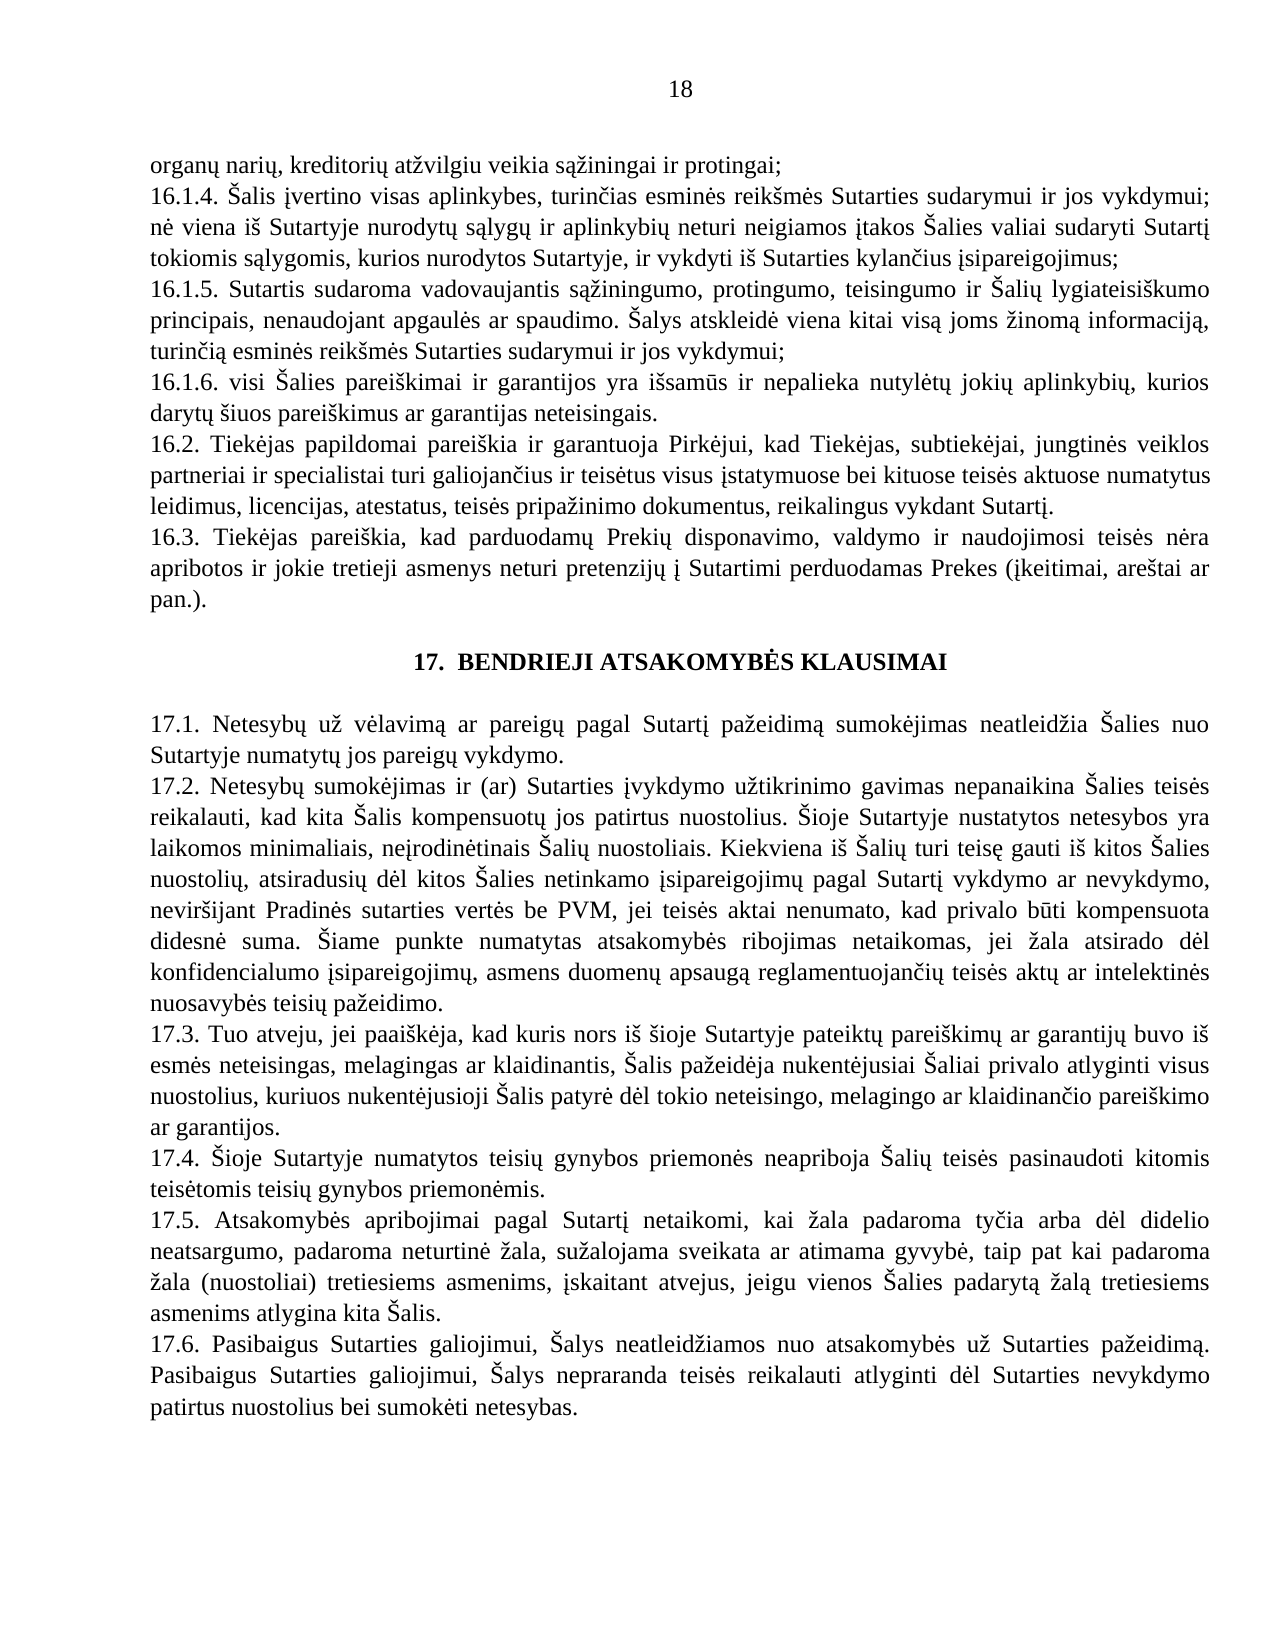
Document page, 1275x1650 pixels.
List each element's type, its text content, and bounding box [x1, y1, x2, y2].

text 16.1.5. Sutartis sudaroma vadovaujantis sąžiningumo, protingumo, teisingumo ir Šalių lygiateisiškumo principais, nenaudojant apgaulės ar spaudimo. Šalys atskleidė viena kitai visą joms žinomą informaciją, turinčią esminės reikšmės Sutarties sudarymui ir jos vykdymui; [150, 274, 1211, 365]
text 16.1.4. Šalis įvertino visas aplinkybes, turinčias esminės reikšmės Sutarties sudarymui ir jos vykdymui; nė viena iš Sutartyje nurodytų sąlygų ir aplinkybių neturi neigiamos įtakos Šalies valiai sudaryti Sutartį tokiomis sąlygomis, kurios nurodytos Sutartyje, ir vykdyti iš Sutarties kylančius įsipareigojimus; [150, 181, 1211, 272]
text 16.3. Tiekėjas pareiškia, kad parduodamų Prekių disponavimo, valdymo ir naudojimosi teisės nėra apribotos ir jokie tretieji asmenys neturi pretenzijų į Sutartimi perduodamas Prekes (įkeitimai, areštai ar pan.). [150, 522, 1211, 613]
text 17.2. Netesybų sumokėjimas ir (ar) Sutarties įvykdymo užtikrinimo gavimas nepanaikina Šalies teisės reikalauti, kad kita Šalis kompensuotų jos patirtus nuostolius. Šioje Sutartyje nustatytos netesybos yra laikomos minimaliais, neįrodinėtinais Šalių nuostoliais. Kiekviena iš Šalių turi teisę gauti iš kitos Šalies nuostolių, atsiradusių dėl kitos Šalies netinkamo įsipareigojimų pagal Sutartį vykdymo ar nevykdymo, neviršijant Pradinės sutarties vertės be PVM, jei teisės aktai nenumato, kad privalo būti kompensuota didesnė suma. Šiame punkte numatytas atsakomybės ribojimas netaikomas, jei žala atsirado dėl konfidencialumo įsipareigojimų, asmens duomenų apsaugą reglamentuojančių teisės aktų ar intelektinės nuosavybės teisių pažeidimo. [150, 771, 1211, 1017]
text 16.1.6. visi Šalies pareiškimai ir garantijos yra išsamūs ir nepalieka nutylėtų jokių aplinkybių, kurios darytų šiuos pareiškimus ar garantijas neteisingais. [150, 367, 1211, 427]
text 17.1. Netesybų už vėlavimą ar pareigų pagal Sutartį pažeidimą sumokėjimas neatleidžia Šalies nuo Sutartyje numatytų jos pareigų vykdymo. [150, 709, 1211, 768]
text 16.2. Tiekėjas papildomai pareiškia ir garantuoja Pirkėjui, kad Tiekėjas, subtiekėjai, jungtinės veiklos partneriai ir specialistai turi galiojančius ir teisėtus visus įstatymuose bei kituose teisės aktuose numatytus leidimus, licencijas, atestatus, teisės pripažinimo dokumentus, reikalingus vykdant Sutartį. [150, 429, 1211, 520]
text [150, 150, 1211, 179]
text 17.4. Šioje Sutartyje numatytos teisių gynybos priemonės neapriboja Šalių teisės pasinaudoti kitomis teisėtomis teisių gynybos priemonėmis. [150, 1143, 1211, 1203]
text 17.6. Pasibaigus Sutarties galiojimui, Šalys neatleidžiamos nuo atsakomybės už Sutarties pažeidimą. Pasibaigus Sutarties galiojimui, Šalys nepraranda teisės reikalauti atlyginti dėl Sutarties nevykdymo patirtus nuostolius bei sumokėti netesybas. [150, 1329, 1211, 1420]
text 17. Bendrieji atsakomybės klausimai [150, 647, 1211, 675]
text 17.3. Tuo atveju, jei paaiškėja, kad kuris nors iš šioje Sutartyje pateiktų pareiškimų ar garantijų buvo iš esmės neteisingas, melagingas ar klaidinantis, Šalis pažeidėja nukentėjusiai Šaliai privalo atlyginti visus nuostolius, kuriuos nukentėjusioji Šalis patyrė dėl tokio neteisingo, melagingo ar klaidinančio pareiškimo ar garantijos. [150, 1019, 1211, 1141]
text 17.5. Atsakomybės apribojimai pagal Sutartį netaikomi, kai žala padaroma tyčia arba dėl didelio neatsargumo, padaroma neturtinė žala, sužalojama sveikata ar atimama gyvybė, taip pat kai padaroma žala (nuostoliai) tretiesiems asmenims, įskaitant atvejus, jeigu vienos Šalies padarytą žalą tretiesiems asmenims atlygina kita Šalis. [150, 1205, 1211, 1327]
